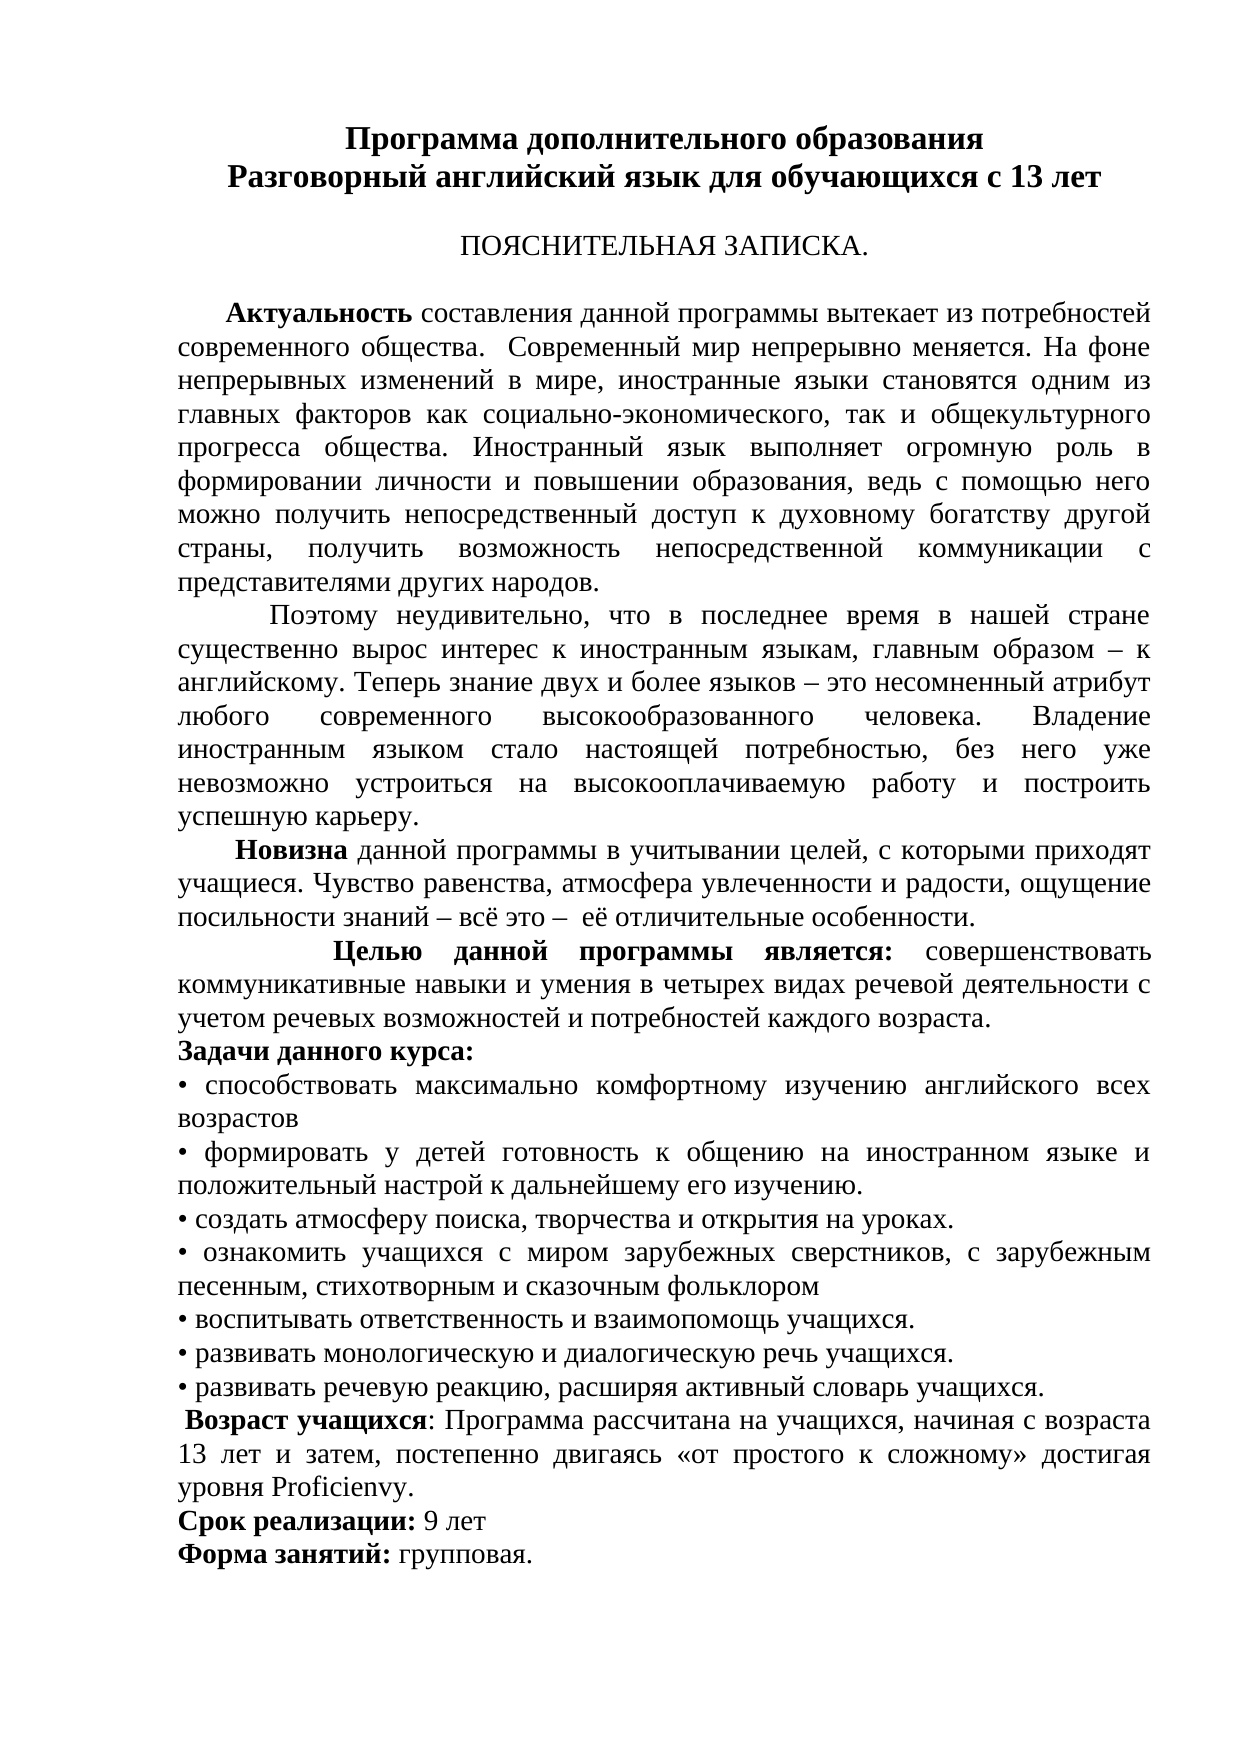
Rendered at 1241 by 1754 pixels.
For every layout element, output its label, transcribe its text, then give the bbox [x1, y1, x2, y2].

text • создать атмосферу поиска, творчества и открытия на уроках. [177, 1201, 1152, 1234]
text Поэтому неудивительно, что в последнее время в нашей стране существенно вырос интерес к иностранным языкам, главным образом – к английскому. Теперь знание двух и более языков – это несомненный атрибут любого современного высокообразованного человека. Владение иностранным языком стало настоящей потребностью, без него уже невозможно устроиться на высокооплачиваемую работу и построить успешную карьеру. [177, 597, 1152, 832]
text Срок реализации: 9 лет [177, 1503, 1152, 1536]
text Задачи данного курса: [177, 1033, 1152, 1067]
text • развивать монологическую и диалогическую речь учащихся. [177, 1335, 1152, 1369]
text Новизна данной программы в учитывании целей, с которыми приходят учащиеся. Чувство равенства, атмосфера увлеченности и радости, ощущение посильности знаний – всё это – её отличительные особенности. [177, 832, 1152, 933]
text • ознакомить учащихся с миром зарубежных сверстников, с зарубежным песенным, стихотворным и сказочным фольклором [177, 1234, 1152, 1302]
text ПОЯСНИТЕЛЬНАЯ ЗАПИСКА. [177, 228, 1152, 262]
text • способствовать максимально комфортному изучению английского всех возрастов [177, 1067, 1152, 1134]
text Программа дополнительного образования [177, 118, 1152, 156]
text Форма занятий: групповая. [177, 1536, 1152, 1570]
text • воспитывать ответственность и взаимопомощь учащихся. [177, 1302, 1152, 1335]
text • развивать речевую реакцию, расширяя активный словарь учащихся. [177, 1369, 1152, 1402]
text Актуальность составления данной программы вытекает из потребностей современного общества. Современный мир непрерывно меняется. На фоне непрерывных изменений в мире, иностранные языки становятся одним из главных факторов как социально-экономического, так и общекультурного прогресса общества. Иностранный язык выполняет огромную роль в формировании личности и повышении образования, ведь с помощью него можно получить непосредственный доступ к духовному богатству другой страны, получить возможность непосредственной коммуникации с представителями других народов. [177, 295, 1152, 597]
text Целью данной программы является: совершенствовать коммуникативные навыки и умения в четырех видах речевой деятельности с учетом речевых возможностей и потребностей каждого возраста. [177, 933, 1152, 1033]
text Разговорный английский язык для обучающихся с 13 лет [177, 156, 1152, 195]
text • формировать у детей готовность к общению на иностранном языке и положительный настрой к дальнейшему его изучению. [177, 1134, 1152, 1201]
text Возраст учащихся: Программа рассчитана на учащихся, начиная с возраста 13 лет и затем, постепенно двигаясь «от простого к сложному» достигая уровня Proficienvy. [177, 1402, 1152, 1503]
